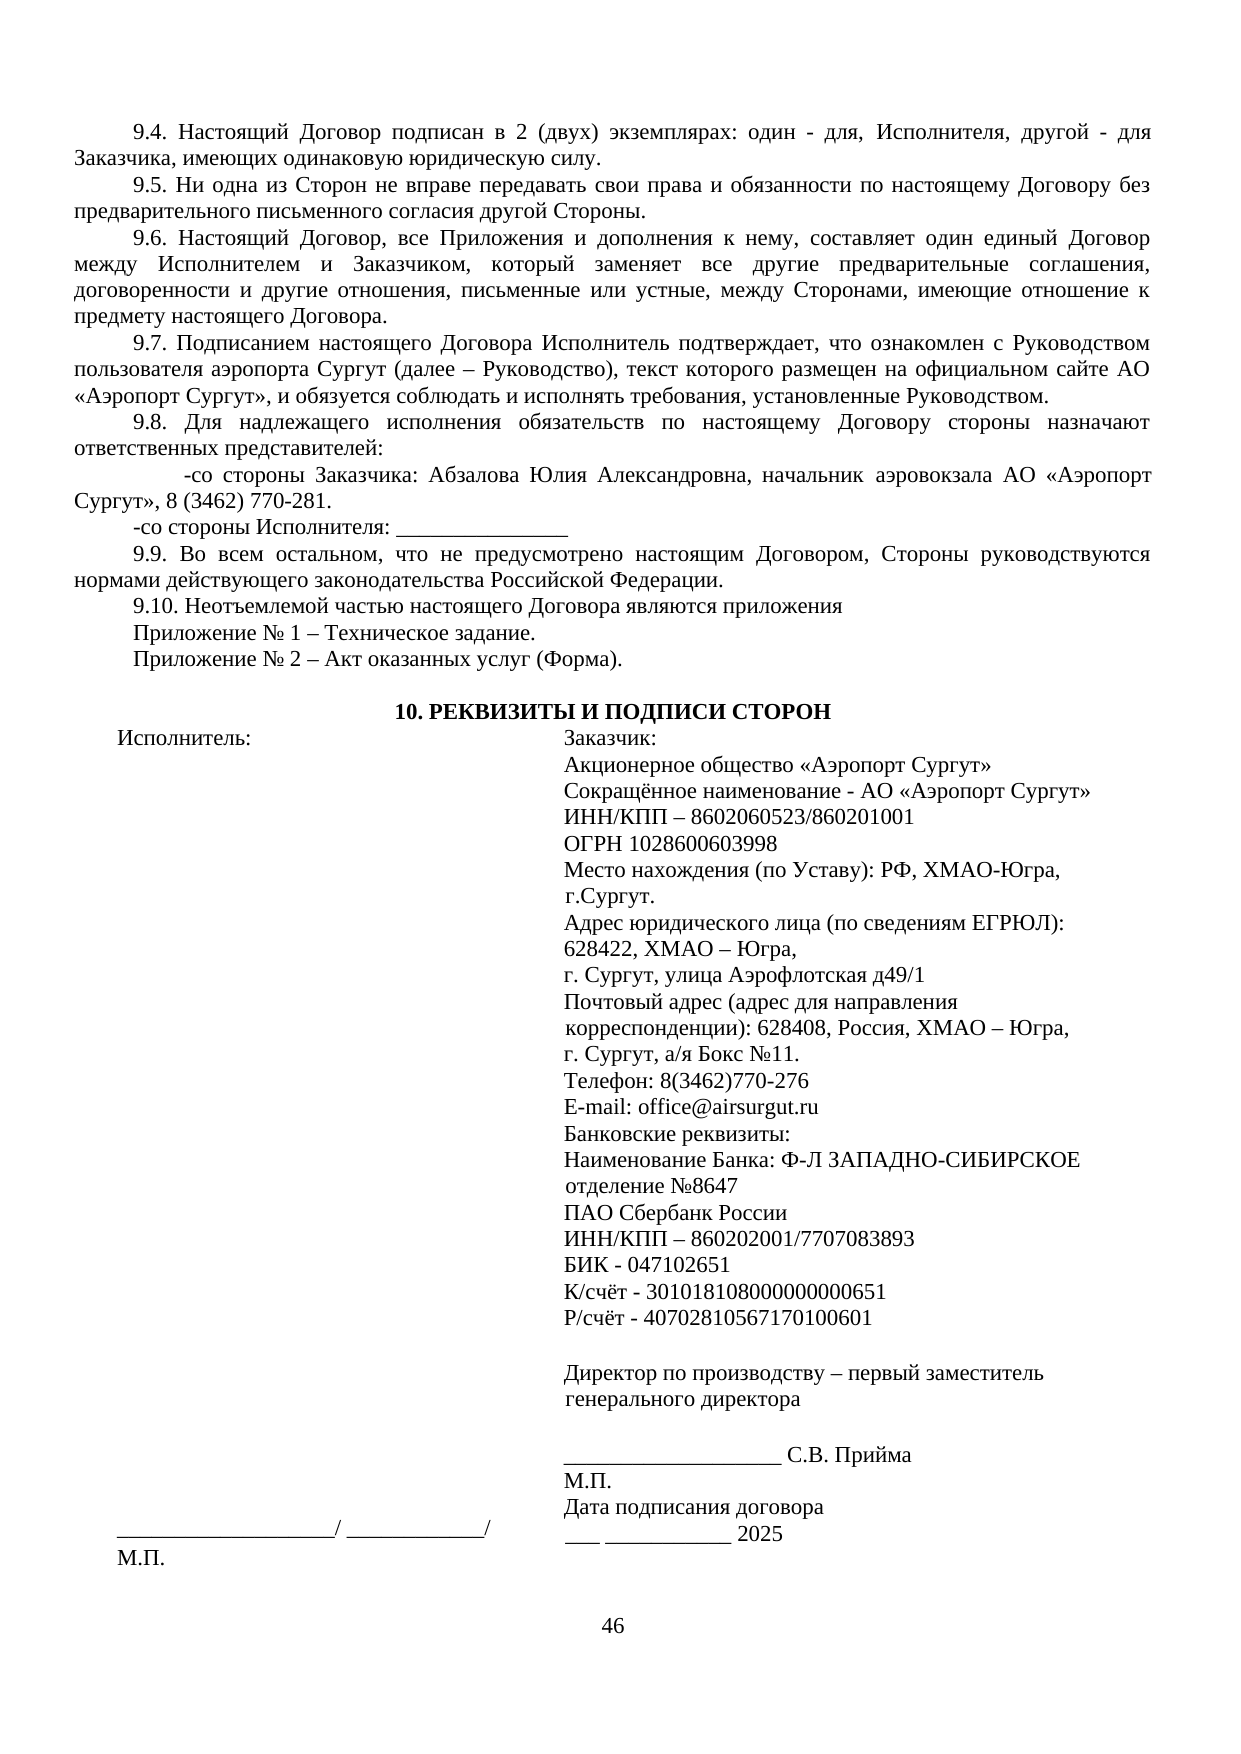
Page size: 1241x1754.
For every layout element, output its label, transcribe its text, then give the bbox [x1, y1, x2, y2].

text 9.9. Во всем остальном, что не предусмотрено настоящим Договором, Стороны руководствуются нормами действующего законодательства Российской Федерации. [74, 540, 1152, 592]
text 9.6. Настоящий Договор, все Приложения и дополнения к нему, составляет один единый Договор между Исполнителем и Заказчиком, который заменяет все другие предварительные соглашения, договоренности и другие отношения, письменные или устные, между Сторонами, имеющие отношение к предмету настоящего Договора. [74, 223, 1152, 329]
text Приложение № 1 – Техническое задание. [74, 619, 1152, 645]
text 9.7. Подписанием настоящего Договора Исполнитель подтверждает, что ознакомлен с Руководством пользователя аэропорта Сургут (далее – Руководство), текст которого размещен на официальном сайте АО «Аэропорт Сургут», и обязуется соблюдать и исполнять требования, установленные Руководством. [74, 329, 1152, 408]
text Приложение № 2 – Акт оказанных услуг (Форма). [74, 645, 1152, 672]
table_header Заказчик: Акционерное общество «Аэропорт Сургут» Сокращённое наименование - АО «Аэропорт Сургут» ИНН/КПП – 8602060523/860201001 ОГРН 1028600603998 Место нахождения (по Уставу): РФ, ХМАО-Югра, г.Сургут. Адрес юридического лица (по сведениям ЕГРЮЛ): 628422, ХМАО – Югра, г. Сургут, улица Аэрофлотская д49/1 Почтовый адрес (адрес для направления корреспонденции): 628408, Россия, ХМАО – Югра, г. Сургут, а/я Бокс №11. Телефон: 8(3462)770-276 Е-mail: office@airsurgut.ru Банковские реквизиты: Наименование Банка: Ф-Л ЗАПАДНО-СИБИРСКОЕ отделение №8647 ПАО Сбербанк России ИНН/КПП – 860202001/7707083893 БИК - 047102651 К/счёт - 301018108000000000651 Р/счёт - 40702810567170100601 Директор по производству – первый заместитель генерального директора ___________________ С.В. Прийма М.П. Дата подписания договора ___ ___________ 2025 [554, 724, 1120, 1577]
text -со стороны Заказчика: Абзалова Юлия Александровна, начальник аэровокзала АО «Аэропорт Сургут», 8 (3462) 770-281. [74, 461, 1152, 513]
text 9.4. Настоящий Договор подписан в 2 (двух) экземплярах: один - для, Исполнителя, другой - для Заказчика, имеющих одинаковую юридическую силу. [74, 118, 1152, 171]
text 9.10. Неотъемлемой частью настоящего Договора являются приложения [74, 592, 1152, 619]
text 10. РЕКВИЗИТЫ И ПОДПИСИ СТОРОН [74, 698, 1152, 724]
table_header Исполнитель: ___________________/ ____________/ М.П. [106, 724, 554, 1577]
text -со стороны Исполнителя: _______________ [74, 513, 1152, 540]
text 9.5. Ни одна из Сторон не вправе передавать свои права и обязанности по настоящему Договору без предварительного письменного согласия другой Стороны. [74, 171, 1152, 223]
text 9.8. Для надлежащего исполнения обязательств по настоящему Договору стороны назначают ответственных представителей: [74, 408, 1152, 461]
